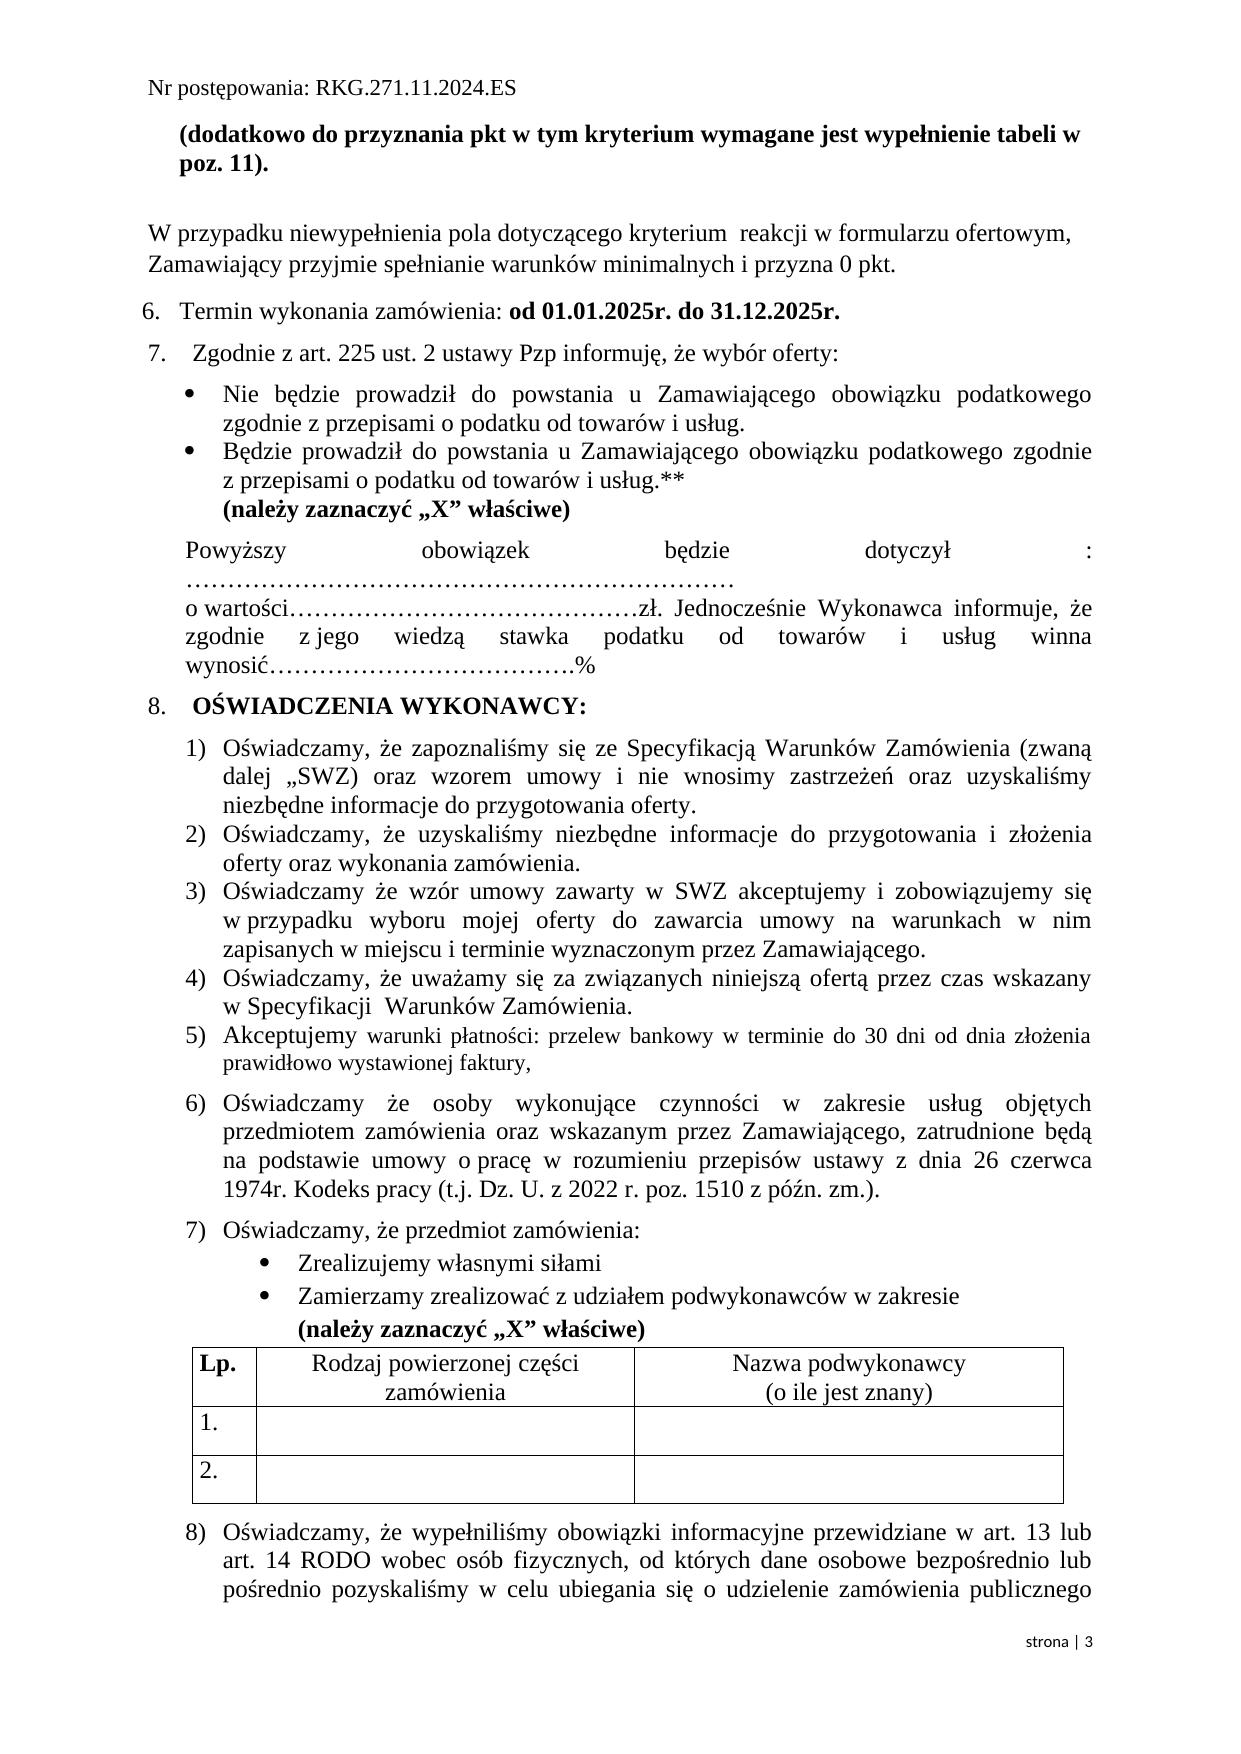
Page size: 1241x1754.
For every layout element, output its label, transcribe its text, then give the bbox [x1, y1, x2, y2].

list Oświadczamy że osoby wykonujące czynności w zakresie usług objętych przedmiotem zamówienia oraz wskazanym przez Zamawiającego, zatrudnione będą na podstawie umowy o pracę w rozumieniu przepisów ustawy z dnia 26 czerwca 1974r. Kodeks pracy (t.j. Dz. U. z 2022 r. poz. 1510 z późn. zm.). [185, 1088, 1093, 1203]
text (należy zaznaczyć „X” właściwe) [298, 1314, 1093, 1343]
table_header Rodzaj powierzonej części zamówienia [257, 1348, 634, 1406]
table_cell 1. [193, 1407, 256, 1454]
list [185, 1517, 1093, 1603]
list Zrealizujemy własnymi siłami [260, 1248, 1093, 1277]
list Zgodnie z art. 225 ust. 2 ustawy Pzp informuję, że wybór oferty: [148, 338, 1093, 366]
list Będzie prowadził do powstania u Zamawiającego obowiązku podatkowego zgodnie z przepisami o podatku od towarów i usług.** [185, 436, 1093, 494]
list Oświadczamy, że uzyskaliśmy niezbędne informacje do przygotowania i złożenia oferty oraz wykonania zamówienia. [185, 819, 1093, 876]
list Oświadczamy, że zapoznaliśmy się ze Specyfikacją Warunków Zamówienia (zwaną dalej „SWZ) oraz wzorem umowy i nie wnosimy zastrzeżeń oraz uzyskaliśmy niezbędne informacje do przygotowania oferty. [185, 733, 1093, 819]
list OŚWIADCZENIA WYKONAWCY: [148, 691, 1093, 720]
table_cell [257, 1456, 634, 1503]
text W przypadku niewypełnienia pola dotyczącego kryterium reakcji w formularzu ofertowym, Zamawiający przyjmie spełnianie warunków minimalnych i przyzna 0 pkt. [148, 218, 1093, 277]
table_header Lp. [193, 1348, 256, 1406]
table_cell [257, 1407, 634, 1454]
list Oświadczamy, że uważamy się za związanych niniejszą ofertą przez czas wskazany w Specyfikacji Warunków Zamówienia. [185, 963, 1093, 1020]
list Akceptujemy warunki płatności: przelew bankowy w terminie do 30 dni od dnia złożenia prawidłowo wystawionej faktury, [185, 1020, 1093, 1075]
list (dodatkowo do przyznania pkt w tym kryterium wymagane jest wypełnienie tabeli w poz. 11). [179, 119, 1093, 176]
list (należy zaznaczyć „X” właściwe) [223, 494, 1093, 523]
list Nie będzie prowadził do powstania u Zamawiającego obowiązku podatkowego zgodnie z przepisami o podatku od towarów i usług. [185, 379, 1093, 436]
table_cell [635, 1456, 1063, 1503]
list Oświadczamy że wzór umowy zawarty w SWZ akceptujemy i zobowiązujemy się w przypadku wyboru mojej oferty do zawarcia umowy na warunkach w nim zapisanych w miejscu i terminie wyznaczonym przez Zamawiającego. [185, 876, 1093, 963]
list Zamierzamy zrealizować z udziałem podwykonawców w zakresie [260, 1281, 1093, 1310]
list Termin wykonania zamówienia: od 01.01.2025r. do 31.12.2025r. [142, 296, 1093, 325]
text Powyższy obowiązek będzie dotyczył : ………………………………………………………… o wartości……………………………………zł. Jednocześnie Wykonawca informuje, że zgodnie z jego wiedzą stawka podatku od towarów i usług winna wynosić……………………………….% [185, 535, 1093, 679]
table_cell 2. [193, 1456, 256, 1503]
table_header Nazwa podwykonawcy (o ile jest znany) [635, 1348, 1063, 1406]
list Oświadczamy, że przedmiot zamówienia: [185, 1215, 1093, 1244]
table_cell [635, 1407, 1063, 1454]
